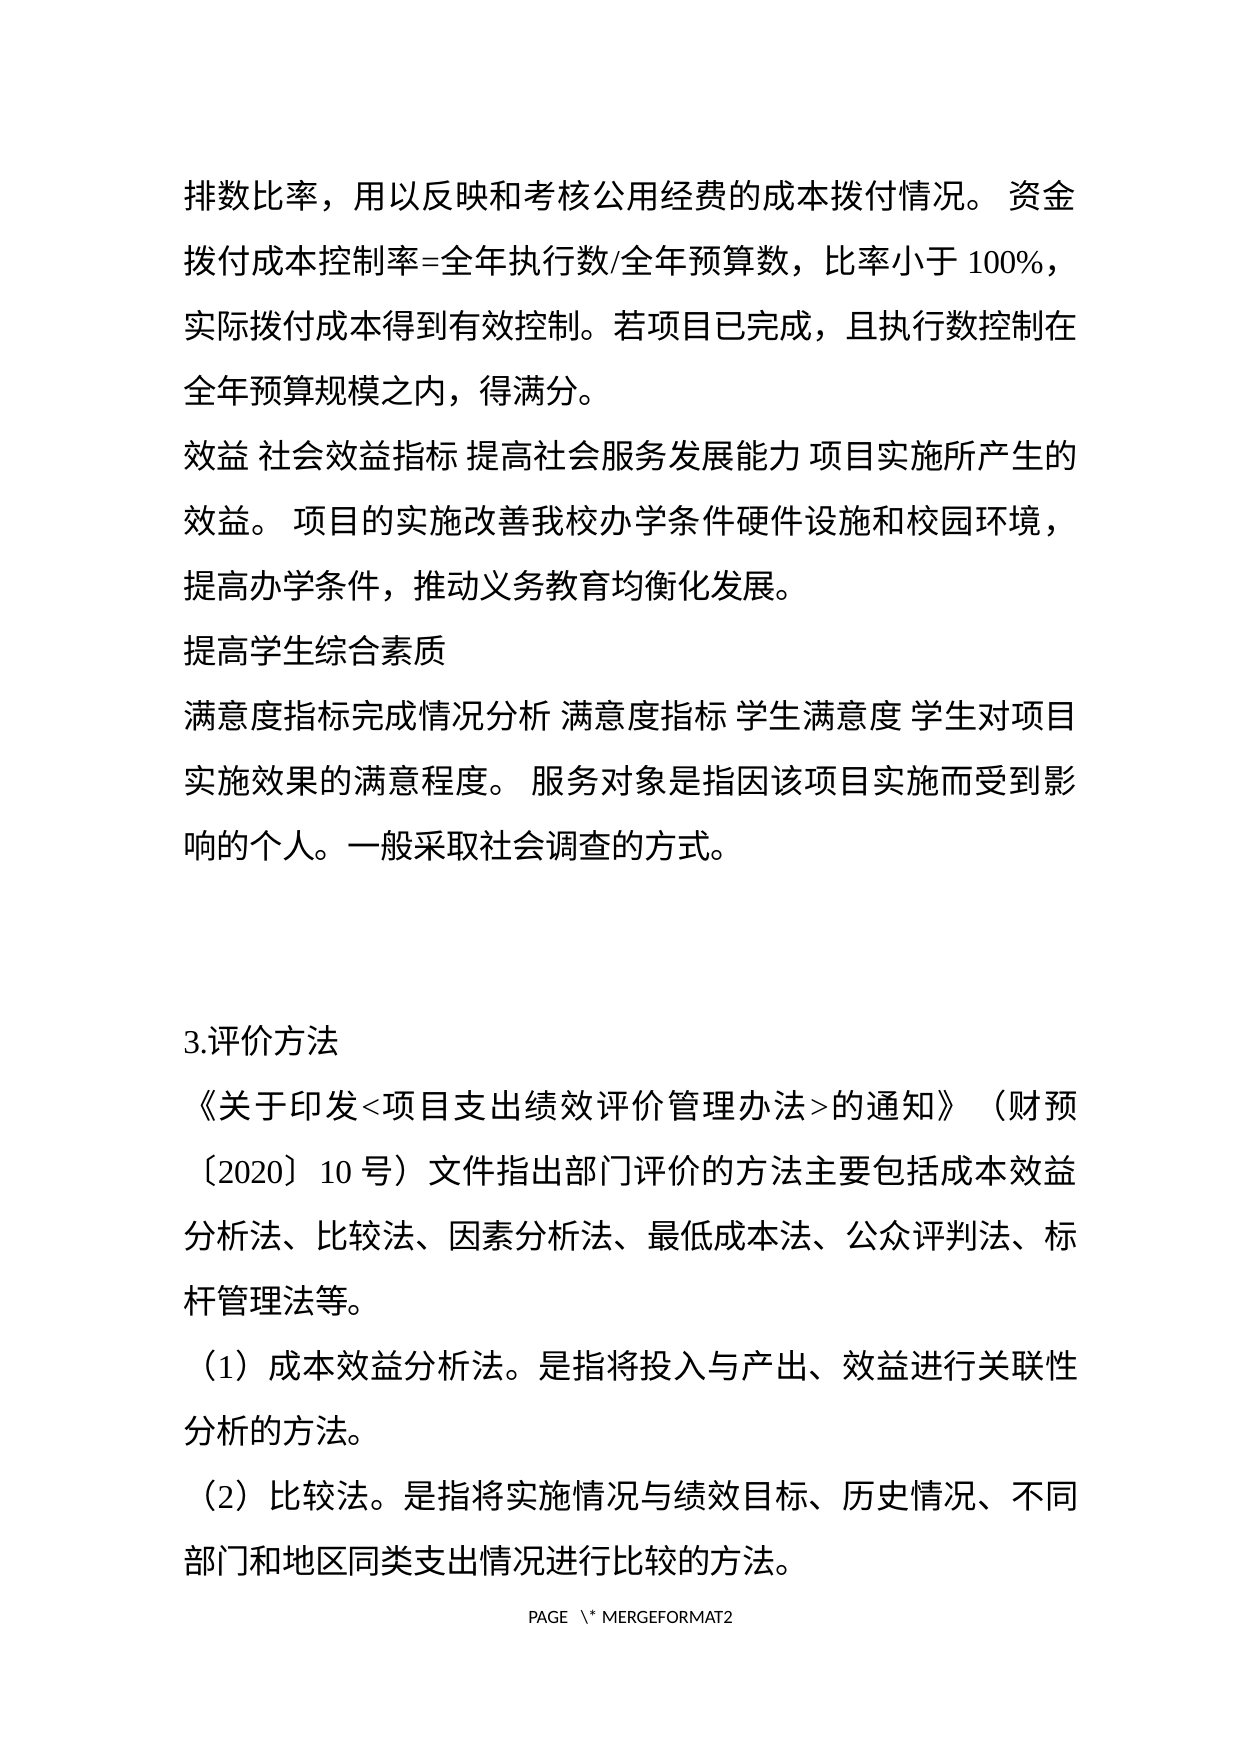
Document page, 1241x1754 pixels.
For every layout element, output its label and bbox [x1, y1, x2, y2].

text [183, 162, 1078, 1592]
